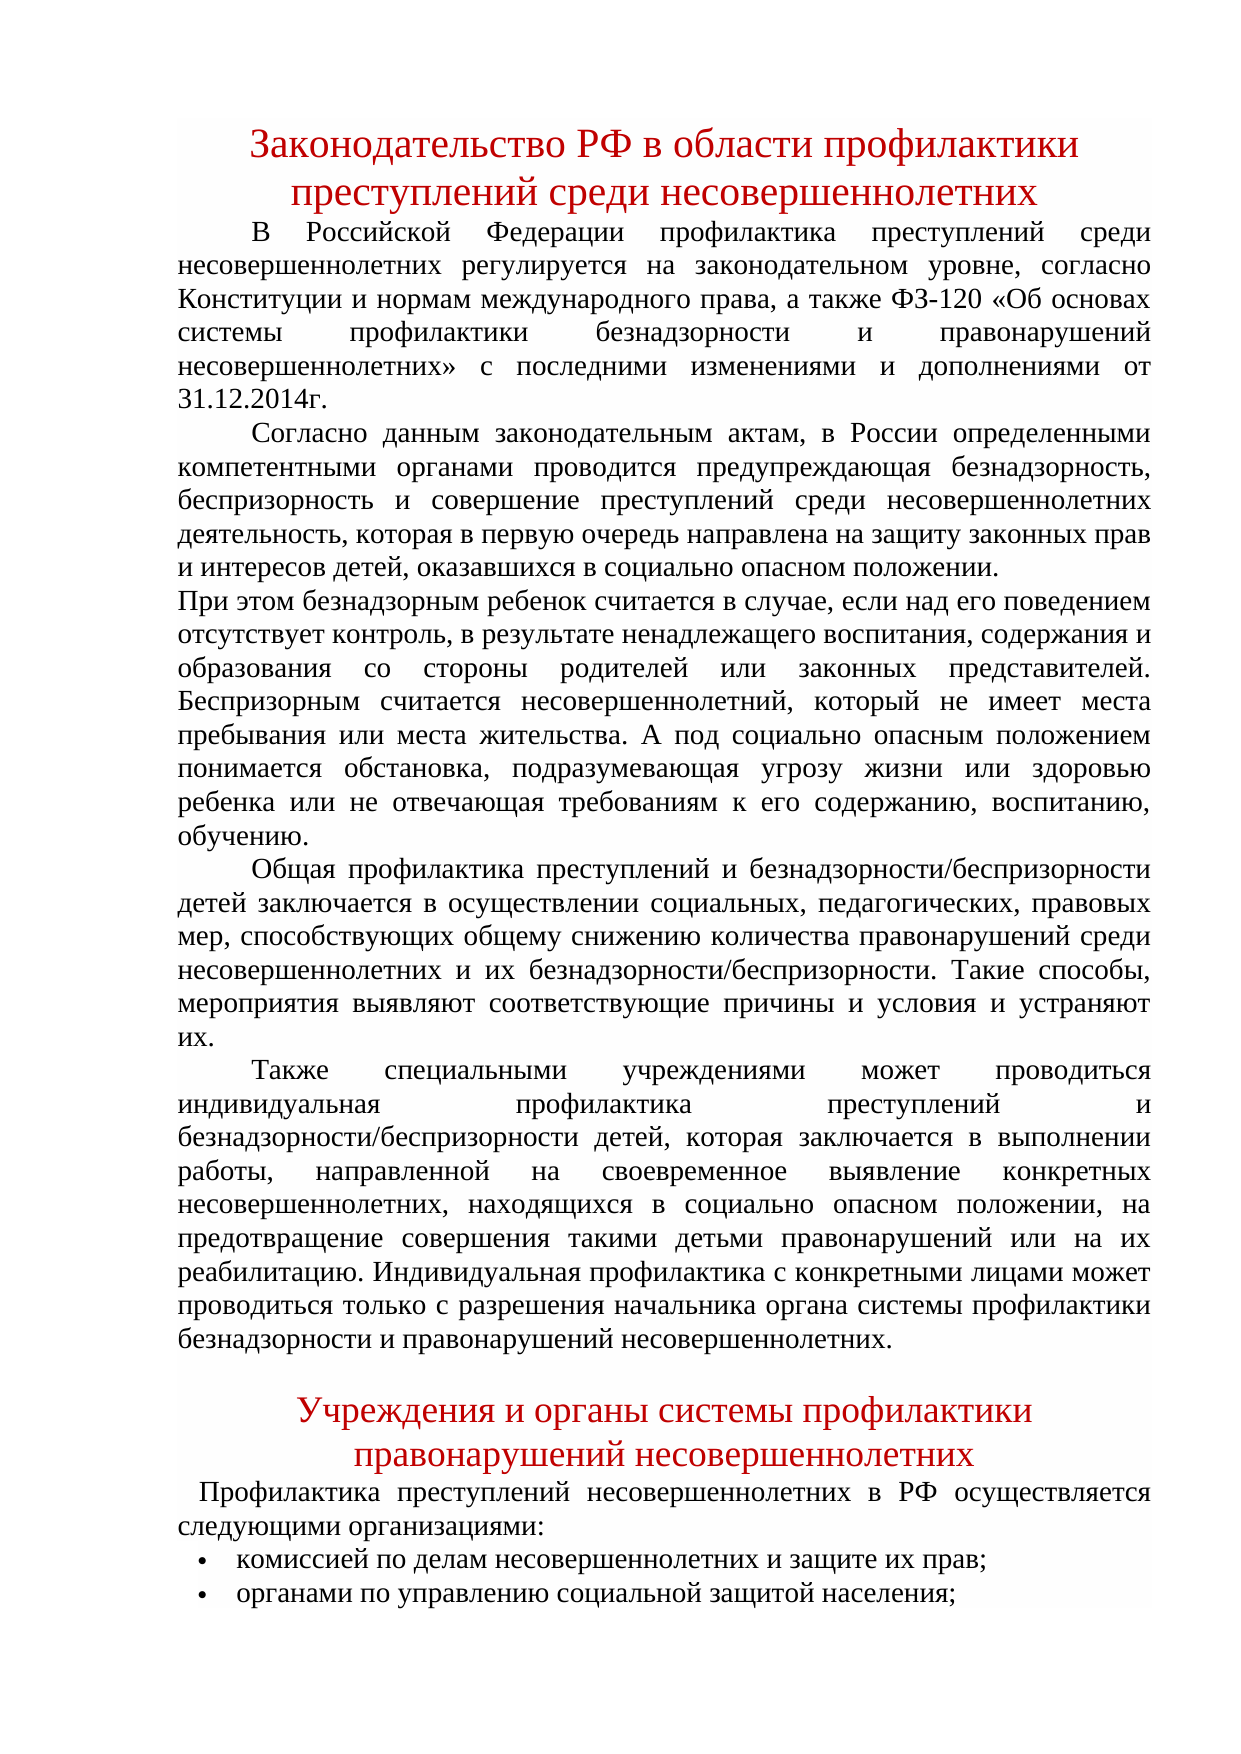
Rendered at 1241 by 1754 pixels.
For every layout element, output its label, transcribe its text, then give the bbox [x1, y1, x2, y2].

text Законодательство РФ в области профилактики преступлений среди несовершеннолетних [177, 118, 1152, 214]
text Профилактика преступлений несовершеннолетних в РФ осуществляется следующими организациями: [177, 1474, 1152, 1541]
text При этом безнадзорным ребенок считается в случае, если над его поведением отсутствует контроль, в результате ненадлежащего воспитания, содержания и образования со стороны родителей или законных представителей. Беспризорным считается несовершеннолетний, который не имеет места пребывания или места жительства. А под социально опасным положением понимается обстановка, подразумевающая угрозу жизни или здоровью ребенка или не отвечающая требованиям к его содержанию, воспитанию, обучению. [177, 583, 1152, 851]
list комиссией по делам несовершеннолетних и защите их прав; [198, 1541, 1152, 1575]
text Общая профилактика преступлений и безнадзорности/беспризорности детей заключается в осуществлении социальных, педагогических, правовых мер, способствующих общему снижению количества правонарушений среди несовершеннолетних и их безнадзорности/беспризорности. Такие способы, мероприятия выявляют соответствующие причины и условия и устраняют их. [177, 851, 1152, 1052]
text Учреждения и органы системы профилактики правонарушений несовершеннолетних [177, 1388, 1152, 1474]
text Согласно данным законодательным актам, в России определенными компетентными органами проводится предупреждающая безнадзорность, беспризорность и совершение преступлений среди несовершеннолетних деятельность, которая в первую очередь направлена на защиту законных прав и интересов детей, оказавшихся в социально опасном положении. [177, 415, 1152, 583]
list органами по управлению социальной защитой населения; [198, 1575, 1152, 1608]
text Также специальными учреждениями может проводиться индивидуальная профилактика преступлений и безнадзорности/беспризорности детей, которая заключается в выполнении работы, направленной на своевременное выявление конкретных несовершеннолетних, находящихся в социально опасном положении, на предотвращение совершения такими детьми правонарушений или на их реабилитацию. Индивидуальная профилактика с конкретными лицами может проводиться только с разрешения начальника органа системы профилактики безнадзорности и правонарушений несовершеннолетних. [177, 1052, 1152, 1354]
text В Российской Федерации профилактика преступлений среди несовершеннолетних регулируется на законодательном уровне, согласно Конституции и нормам международного права, а также ФЗ-120 «Об основах системы профилактики безнадзорности и правонарушений несовершеннолетних» с последними изменениями и дополнениями от 31.12.2014г. [177, 214, 1152, 415]
